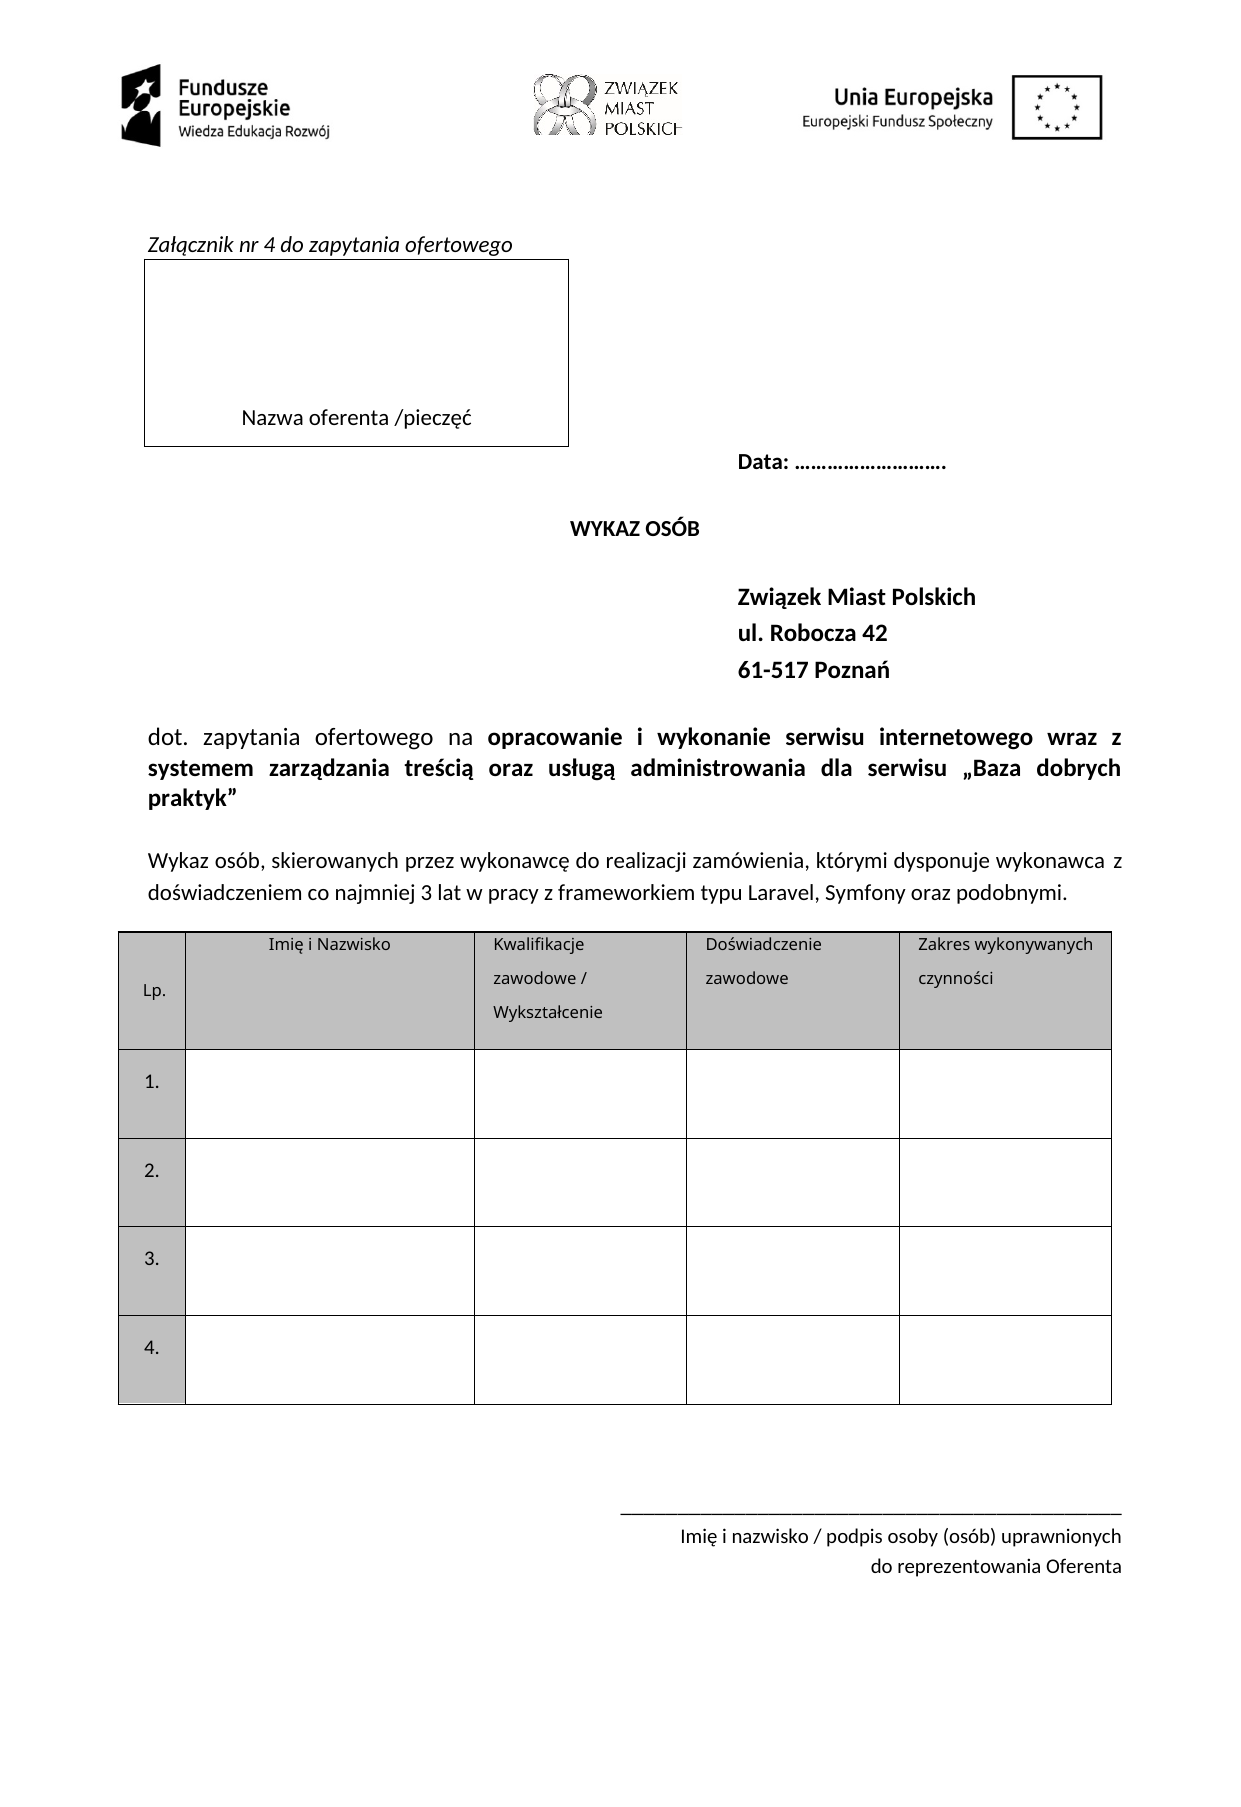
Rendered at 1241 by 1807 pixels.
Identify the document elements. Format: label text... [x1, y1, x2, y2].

text WYKAZ OSÓB [148, 514, 1122, 542]
table_cell [900, 1050, 1111, 1138]
table_cell [475, 1139, 686, 1226]
table_cell [475, 1316, 686, 1403]
text do reprezentowania Oferenta [148, 1554, 1122, 1579]
text ul. Robocza 42 [148, 617, 1122, 648]
table_cell [186, 1050, 474, 1138]
table_cell [900, 1227, 1111, 1315]
table_cell [687, 1050, 899, 1138]
text Załącznik nr 4 do zapytania ofertowego [148, 230, 1122, 258]
table_cell [687, 1316, 899, 1403]
text ____________________________________________ [148, 1490, 1122, 1518]
table_cell 4. [119, 1316, 185, 1403]
table_cell [475, 1227, 686, 1315]
picture [532, 74, 682, 134]
table_cell [687, 1227, 899, 1315]
table_cell [475, 1050, 686, 1138]
table_cell [186, 1139, 474, 1226]
table_header Imię i Nazwisko [186, 933, 474, 1049]
table_cell [900, 1139, 1111, 1226]
text Imię i nazwisko / podpis osoby (osób) uprawnionych [148, 1523, 1122, 1549]
table_cell [186, 1316, 474, 1403]
table_cell [687, 1139, 899, 1226]
table_cell [186, 1227, 474, 1315]
text Data: ………………………. [148, 447, 1122, 475]
table_cell 1. [119, 1050, 185, 1138]
text Związek Miast Polskich [148, 581, 1122, 611]
picture [783, 53, 1122, 161]
table_cell 2. [119, 1139, 185, 1226]
table_cell 3. [119, 1227, 185, 1315]
table_header Lp. [119, 933, 185, 1049]
text dot. zapytania ofertowego na opracowanie i wykonanie serwisu internetowego wraz z systemem zarządzania treścią oraz usługą administrowania dla serwisu „Baza dobrych praktyk” [148, 721, 1122, 813]
table_header Doświadczenie zawodowe [687, 933, 899, 1049]
table_header Kwalifikacje zawodowe / Wykształcenie [475, 933, 686, 1049]
table_header Nazwa oferenta /pieczęć [145, 260, 568, 446]
picture [102, 43, 348, 167]
text Wykaz osób, skierowanych przez wykonawcę do realizacji zamówienia, którymi dysponuje wykonawca z doświadczeniem co najmniej 3 lat w pracy z frameworkiem typu Laravel, Symfony oraz podobnymi. [148, 846, 1122, 906]
text 61-517 Poznań [148, 654, 1122, 684]
table_cell [900, 1316, 1111, 1403]
table_header Zakres wykonywanych czynności [900, 933, 1111, 1049]
